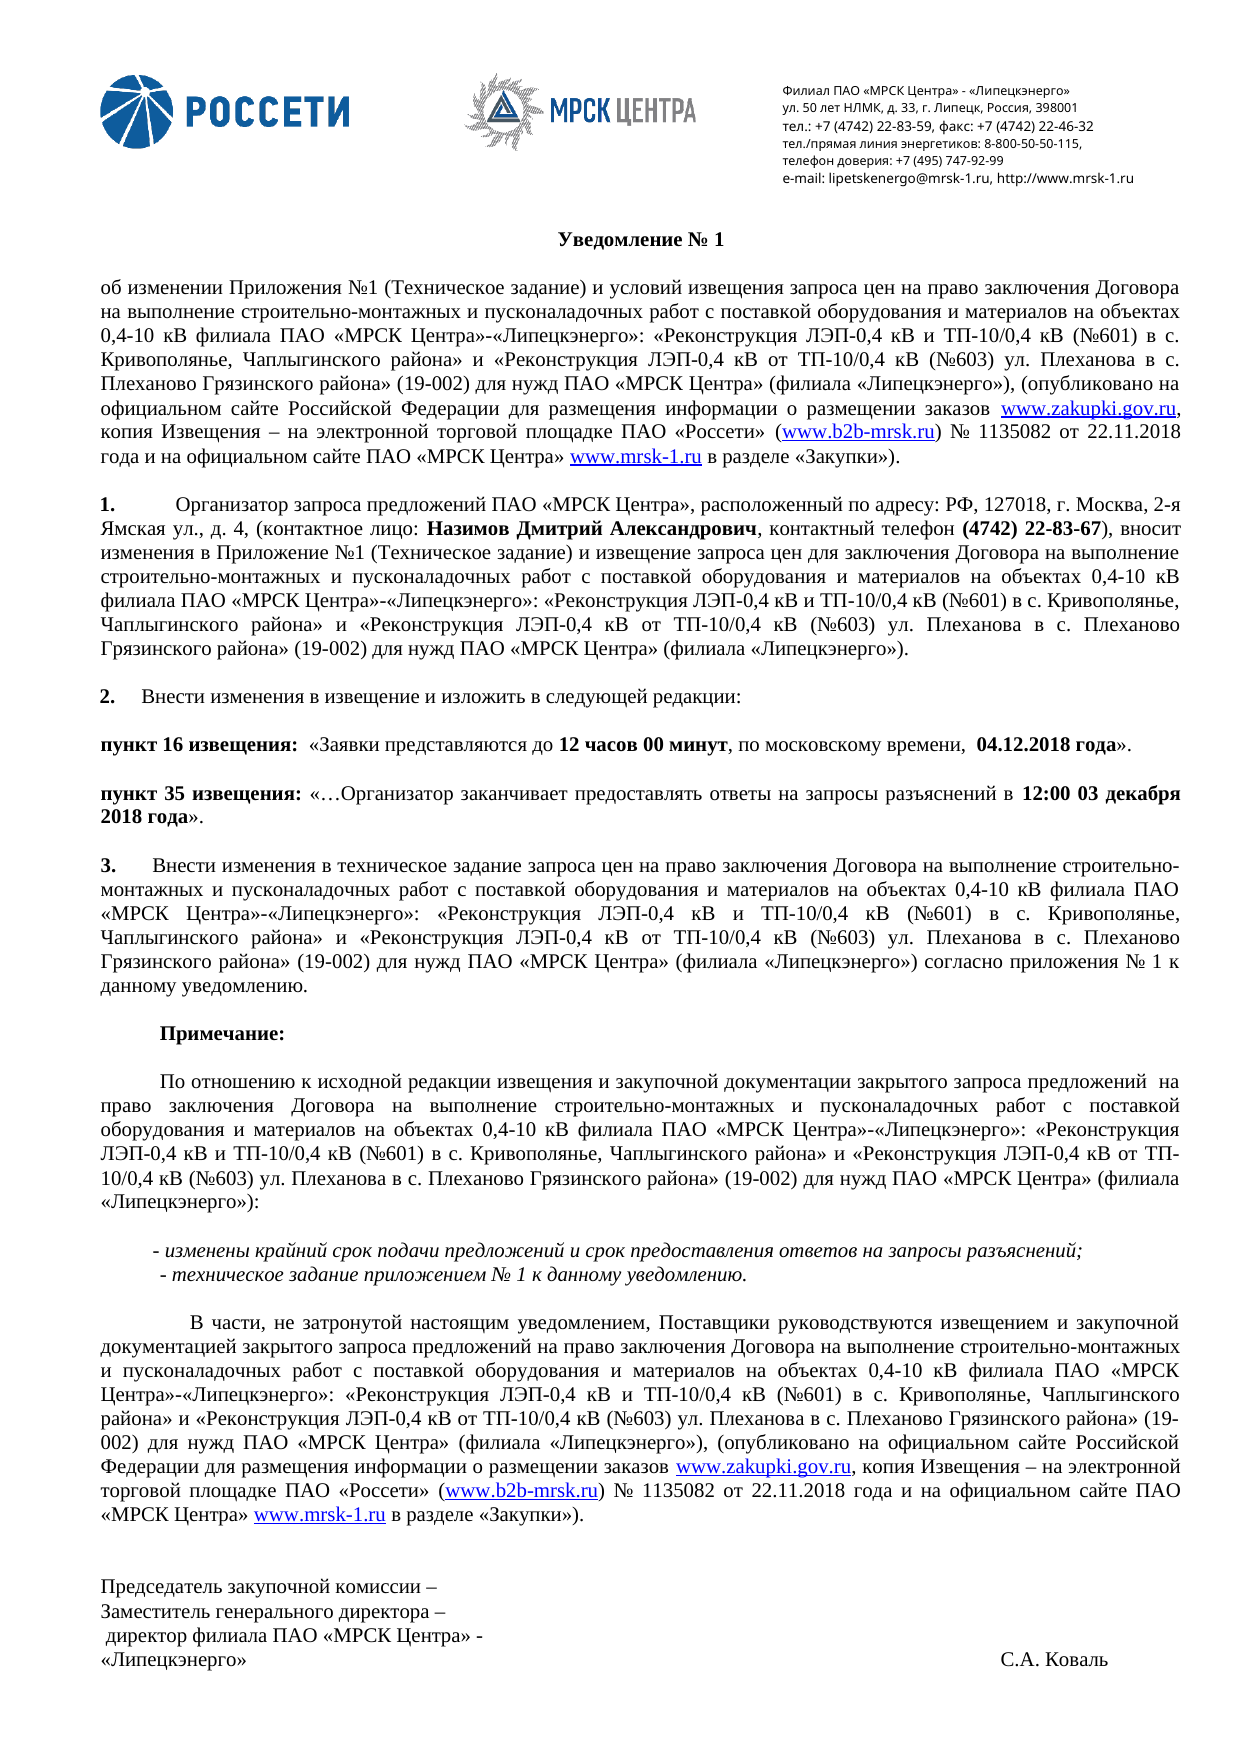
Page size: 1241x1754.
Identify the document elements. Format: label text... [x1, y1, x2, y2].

text - изменены крайний срок подачи предложений и срок предоставления ответов на запросы разъяснений; [100, 1238, 1181, 1262]
text Уведомление № 1 [100, 227, 1181, 251]
list Внести изменения в извещение и изложить в следующей редакции: [99, 684, 1181, 708]
text об изменении Приложения №1 (Техническое задание) и условий извещения запроса цен на право заключения Договора на выполнение строительно-монтажных и пусконаладочных работ с поставкой оборудования и материалов на объектах 0,4-10 кВ филиала ПАО «МРСК Центра»-«Липецкэнерго»: «Реконструкция ЛЭП-0,4 кВ и ТП-10/0,4 кВ (№601) в с. Кривополянье, Чаплыгинского района» и «Реконструкция ЛЭП-0,4 кВ от ТП-10/0,4 кВ (№603) ул. Плеханова в с. Плеханово Грязинского района» (19-002) для нужд ПАО «МРСК Центра» (филиала «Липецкэнерго»), (опубликовано на официальном сайте Российской Федерации для размещения информации о размещении заказов www.zakupki.gov.ru, копия Извещения – на электронной торговой площадке ПАО «Россети» (www.b2b-mrsk.ru) № 1135082 от 22.11.2018 года и на официальном сайте ПАО «МРСК Центра» www.mrsk-1.ru в разделе «Закупки»). [100, 275, 1181, 468]
list пункт 16 извещения: «Заявки представляются до 12 часов 00 минут, по московскому времени, 04.12.2018 года». [100, 732, 1181, 756]
picture [100, 73, 696, 151]
text 3. Внести изменения в техническое задание запроса цен на право заключения Договора на выполнение строительно-монтажных и пусконаладочных работ с поставкой оборудования и материалов на объектах 0,4-10 кВ филиала ПАО «МРСК Центра»-«Липецкэнерго»: «Реконструкция ЛЭП-0,4 кВ и ТП-10/0,4 кВ (№601) в с. Кривополянье, Чаплыгинского района» и «Реконструкция ЛЭП-0,4 кВ от ТП-10/0,4 кВ (№603) ул. Плеханова в с. Плеханово Грязинского района» (19-002) для нужд ПАО «МРСК Центра» (филиала «Липецкэнерго») согласно приложения № 1 к данному уведомлению. [100, 853, 1181, 997]
text «Липецкэнерго» С.А. Коваль [100, 1647, 1181, 1671]
text директор филиала ПАО «МРСК Центра» - [100, 1623, 1181, 1647]
text Заместитель генерального директора – [100, 1598, 1181, 1623]
list Организатор запроса предложений ПАО «МРСК Центра», расположенный по адресу: РФ, 127018, г. Москва, 2-я Ямская ул., д. 4, (контактное лицо: Назимов Дмитрий Александрович, контактный телефон (4742) 22-83-67), вносит изменения в Приложение №1 (Техническое задание) и извещение запроса цен для заключения Договора на выполнение строительно-монтажных и пусконаладочных работ с поставкой оборудования и материалов на объектах 0,4-10 кВ филиала ПАО «МРСК Центра»-«Липецкэнерго»: «Реконструкция ЛЭП-0,4 кВ и ТП-10/0,4 кВ (№601) в с. Кривополянье, Чаплыгинского района» и «Реконструкция ЛЭП-0,4 кВ от ТП-10/0,4 кВ (№603) ул. Плеханова в с. Плеханово Грязинского района» (19-002) для нужд ПАО «МРСК Центра» (филиала «Липецкэнерго»). [99, 492, 1181, 660]
text По отношению к исходной редакции извещения и закупочной документации закрытого запроса предложений на право заключения Договора на выполнение строительно-монтажных и пусконаладочных работ с поставкой оборудования и материалов на объектах 0,4-10 кВ филиала ПАО «МРСК Центра»-«Липецкэнерго»: «Реконструкция ЛЭП-0,4 кВ и ТП-10/0,4 кВ (№601) в с. Кривополянье, Чаплыгинского района» и «Реконструкция ЛЭП-0,4 кВ от ТП-10/0,4 кВ (№603) ул. Плеханова в с. Плеханово Грязинского района» (19-002) для нужд ПАО «МРСК Центра» (филиала «Липецкэнерго»): [100, 1069, 1181, 1213]
text В части, не затронутой настоящим уведомлением, Поставщики руководствуются извещением и закупочной документацией закрытого запроса предложений на право заключения Договора на выполнение строительно-монтажных и пусконаладочных работ с поставкой оборудования и материалов на объектах 0,4-10 кВ филиала ПАО «МРСК Центра»-«Липецкэнерго»: «Реконструкция ЛЭП-0,4 кВ и ТП-10/0,4 кВ (№601) в с. Кривополянье, Чаплыгинского района» и «Реконструкция ЛЭП-0,4 кВ от ТП-10/0,4 кВ (№603) ул. Плеханова в с. Плеханово Грязинского района» (19-002) для нужд ПАО «МРСК Центра» (филиала «Липецкэнерго»), (опубликовано на официальном сайте Российской Федерации для размещения информации о размещении заказов www.zakupki.gov.ru, копия Извещения – на электронной торговой площадке ПАО «Россети» (www.b2b-mrsk.ru) № 1135082 от 22.11.2018 года и на официальном сайте ПАО «МРСК Центра» www.mrsk-1.ru в разделе «Закупки»). [100, 1310, 1181, 1526]
text Председатель закупочной комиссии – [100, 1574, 1181, 1598]
text - техническое задание приложением № 1 к данному уведомлению. [100, 1262, 1181, 1286]
list Примечание: [100, 1021, 1181, 1045]
list пункт 35 извещения: «…Организатор заканчивает предоставлять ответы на запросы разъяснений в 12:00 03 декабря 2018 года». [100, 780, 1181, 828]
